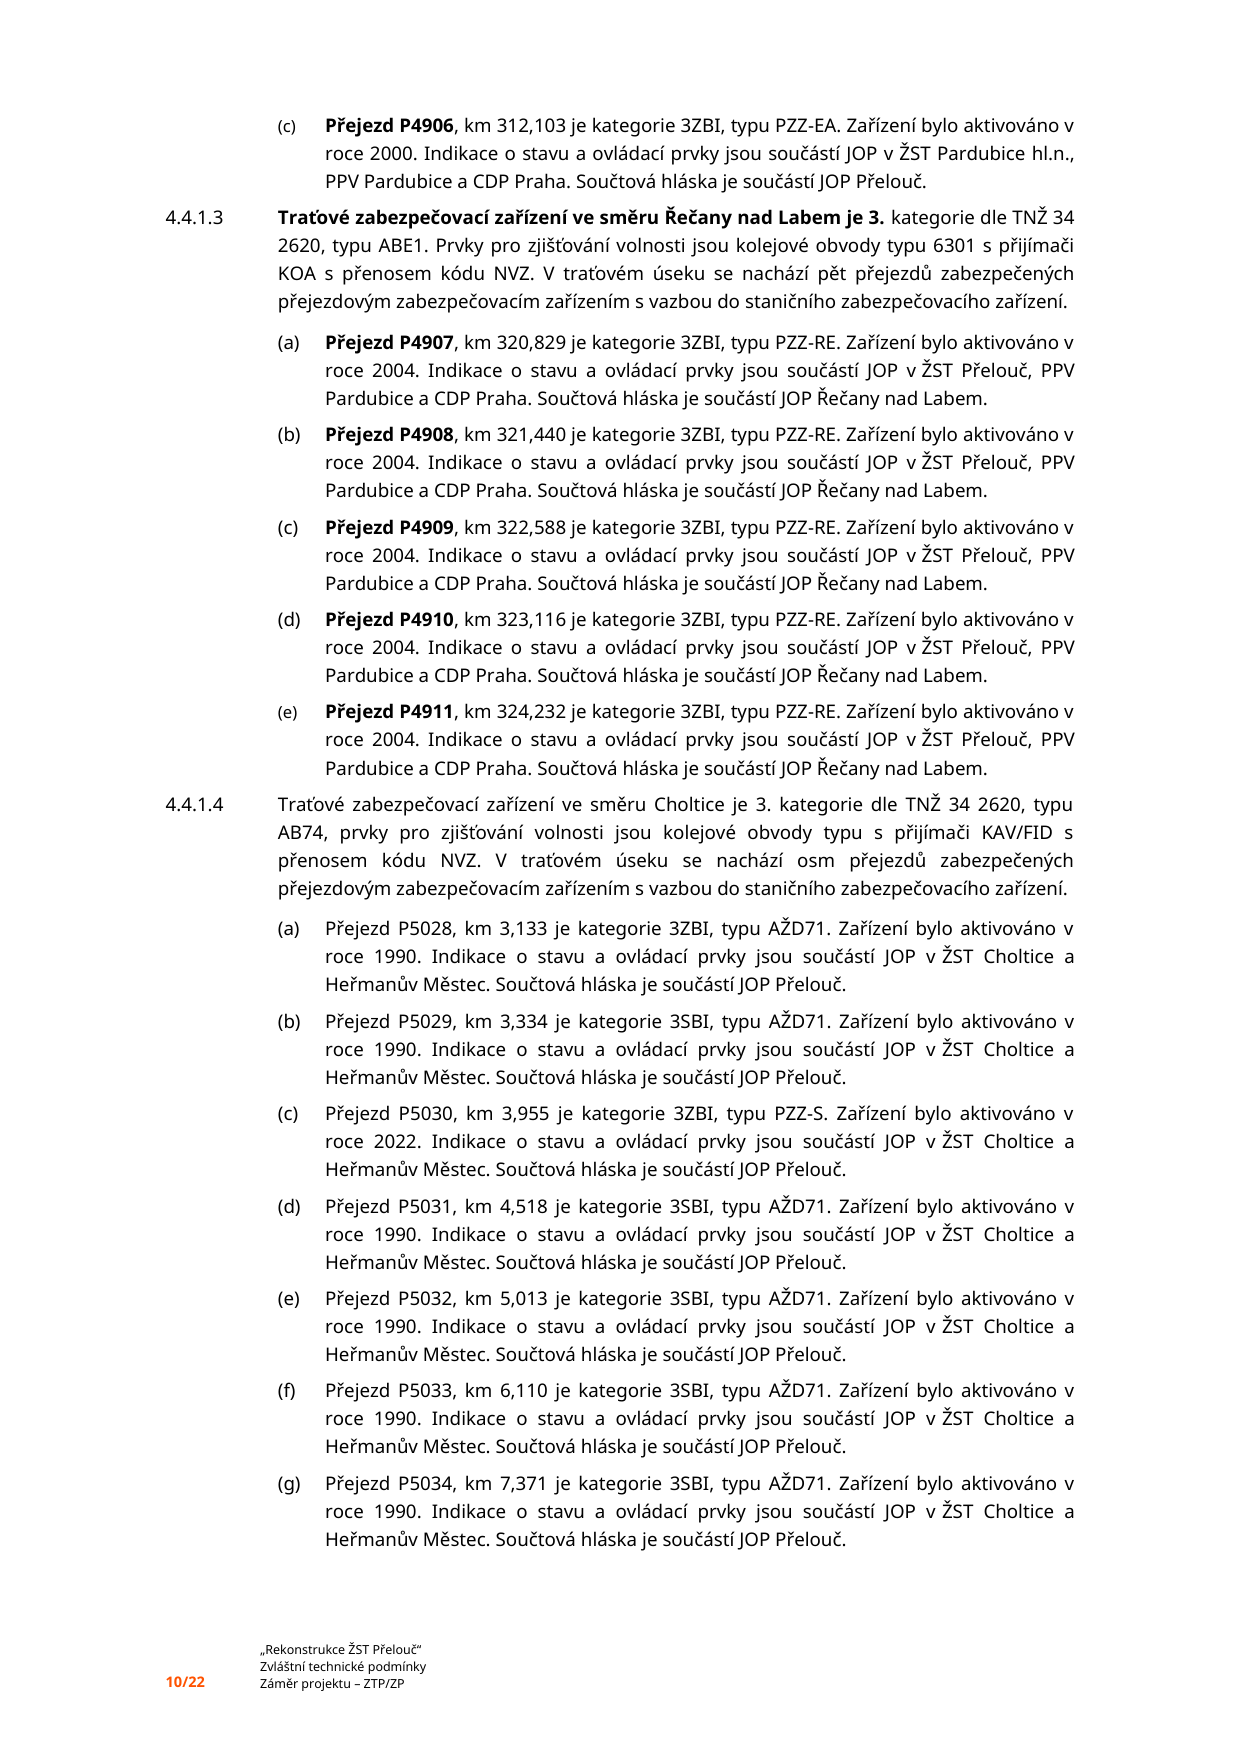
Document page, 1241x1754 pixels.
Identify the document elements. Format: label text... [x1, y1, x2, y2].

text Traťové zabezpečovací zařízení ve směru Řečany nad Labem je 3. kategorie dle TNŽ 34 2620, typu ABE1. Prvky pro zjišťování volnosti jsou kolejové obvody typu 6301 s přijímači KOA s přenosem kódu NVZ. V traťovém úseku se nachází pět přejezdů zabezpečených přejezdovým zabezpečovacím zařízením s vazbou do staničního zabezpečovacího zařízení. [165, 204, 1075, 314]
list Přejezd P4909, km 322,588 je kategorie 3ZBI, typu PZZ-RE. Zařízení bylo aktivováno v roce 2004. Indikace o stavu a ovládací prvky jsou součástí JOP v ŽST Přelouč, PPV Pardubice a CDP Praha. Součtová hláska je součástí JOP Řečany nad Labem. [278, 514, 1075, 596]
text Přejezd P5030, km 3,955 je kategorie 3ZBI, typu PZZ-S. Zařízení bylo aktivováno v roce 2022. Indikace o stavu a ovládací prvky jsou součástí JOP v ŽST Choltice a Heřmanův Městec. Součtová hláska je součástí JOP Přelouč. [278, 1101, 1075, 1182]
text Přejezd P5034, km 7,371 je kategorie 3SBI, typu AŽD71. Zařízení bylo aktivováno v roce 1990. Indikace o stavu a ovládací prvky jsou součástí JOP v ŽST Choltice a Heřmanův Městec. Součtová hláska je součástí JOP Přelouč. [278, 1470, 1075, 1552]
list Přejezd P4910, km 323,116 je kategorie 3ZBI, typu PZZ-RE. Zařízení bylo aktivováno v roce 2004. Indikace o stavu a ovládací prvky jsou součástí JOP v ŽST Přelouč, PPV Pardubice a CDP Praha. Součtová hláska je součástí JOP Řečany nad Labem. [278, 606, 1075, 688]
text Traťové zabezpečovací zařízení ve směru Choltice je 3. kategorie dle TNŽ 34 2620, typu AB74, prvky pro zjišťování volnosti jsou kolejové obvody typu s přijímači KAV/FID s přenosem kódu NVZ. V traťovém úseku se nachází osm přejezdů zabezpečených přejezdovým zabezpečovacím zařízením s vazbou do staničního zabezpečovacího zařízení. [165, 791, 1075, 901]
list Přejezd P4908, km 321,440 je kategorie 3ZBI, typu PZZ-RE. Zařízení bylo aktivováno v roce 2004. Indikace o stavu a ovládací prvky jsou součástí JOP v ŽST Přelouč, PPV Pardubice a CDP Praha. Součtová hláska je součástí JOP Řečany nad Labem. [278, 422, 1075, 503]
text Přejezd P5029, km 3,334 je kategorie 3SBI, typu AŽD71. Zařízení bylo aktivováno v roce 1990. Indikace o stavu a ovládací prvky jsou součástí JOP v ŽST Choltice a Heřmanův Městec. Součtová hláska je součástí JOP Přelouč. [278, 1008, 1075, 1090]
list Přejezd P5028, km 3,133 je kategorie 3ZBI, typu AŽD71. Zařízení bylo aktivováno v roce 1990. Indikace o stavu a ovládací prvky jsou součástí JOP v ŽST Choltice a Heřmanův Městec. Součtová hláska je součástí JOP Přelouč. [278, 916, 1075, 997]
list Přejezd P4907, km 320,829 je kategorie 3ZBI, typu PZZ-RE. Zařízení bylo aktivováno v roce 2004. Indikace o stavu a ovládací prvky jsou součástí JOP v ŽST Přelouč, PPV Pardubice a CDP Praha. Součtová hláska je součástí JOP Řečany nad Labem. [278, 329, 1075, 411]
text Přejezd P5031, km 4,518 je kategorie 3SBI, typu AŽD71. Zařízení bylo aktivováno v roce 1990. Indikace o stavu a ovládací prvky jsou součástí JOP v ŽST Choltice a Heřmanův Městec. Součtová hláska je součástí JOP Přelouč. [278, 1193, 1075, 1274]
text Přejezd P5033, km 6,110 je kategorie 3SBI, typu AŽD71. Zařízení bylo aktivováno v roce 1990. Indikace o stavu a ovládací prvky jsou součástí JOP v ŽST Choltice a Heřmanův Městec. Součtová hláska je součástí JOP Přelouč. [278, 1378, 1075, 1459]
list Přejezd P4911, km 324,232 je kategorie 3ZBI, typu PZZ-RE. Zařízení bylo aktivováno v roce 2004. Indikace o stavu a ovládací prvky jsou součástí JOP v ŽST Přelouč, PPV Pardubice a CDP Praha. Součtová hláska je součástí JOP Řečany nad Labem. [278, 699, 1075, 780]
list Přejezd P4906, km 312,103 je kategorie 3ZBI, typu PZZ-EA. Zařízení bylo aktivováno v roce 2000. Indikace o stavu a ovládací prvky jsou součástí JOP v ŽST Pardubice hl.n., PPV Pardubice a CDP Praha. Součtová hláska je součástí JOP Přelouč. [278, 112, 1075, 194]
text Přejezd P5032, km 5,013 je kategorie 3SBI, typu AŽD71. Zařízení bylo aktivováno v roce 1990. Indikace o stavu a ovládací prvky jsou součástí JOP v ŽST Choltice a Heřmanův Městec. Součtová hláska je součástí JOP Přelouč. [278, 1285, 1075, 1367]
